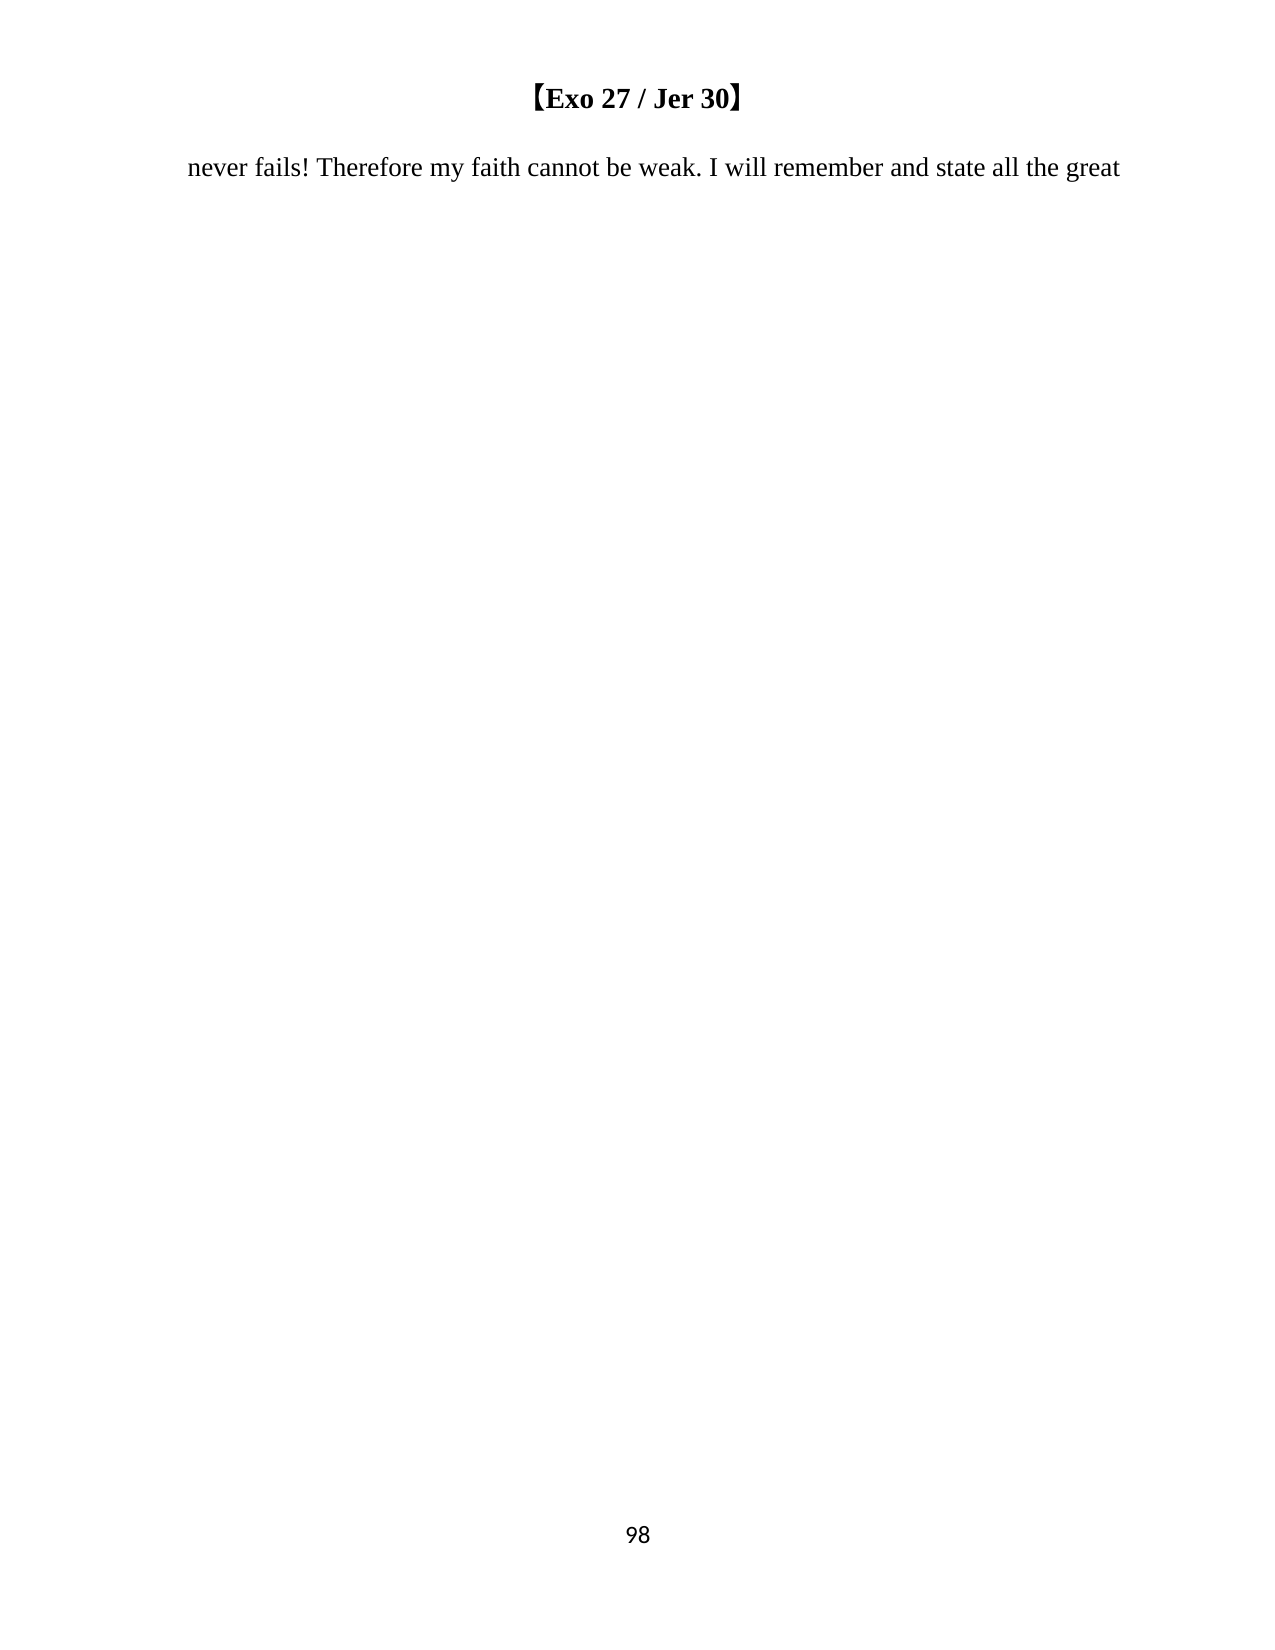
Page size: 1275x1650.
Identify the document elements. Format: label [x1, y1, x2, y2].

list [150, 151, 1125, 182]
